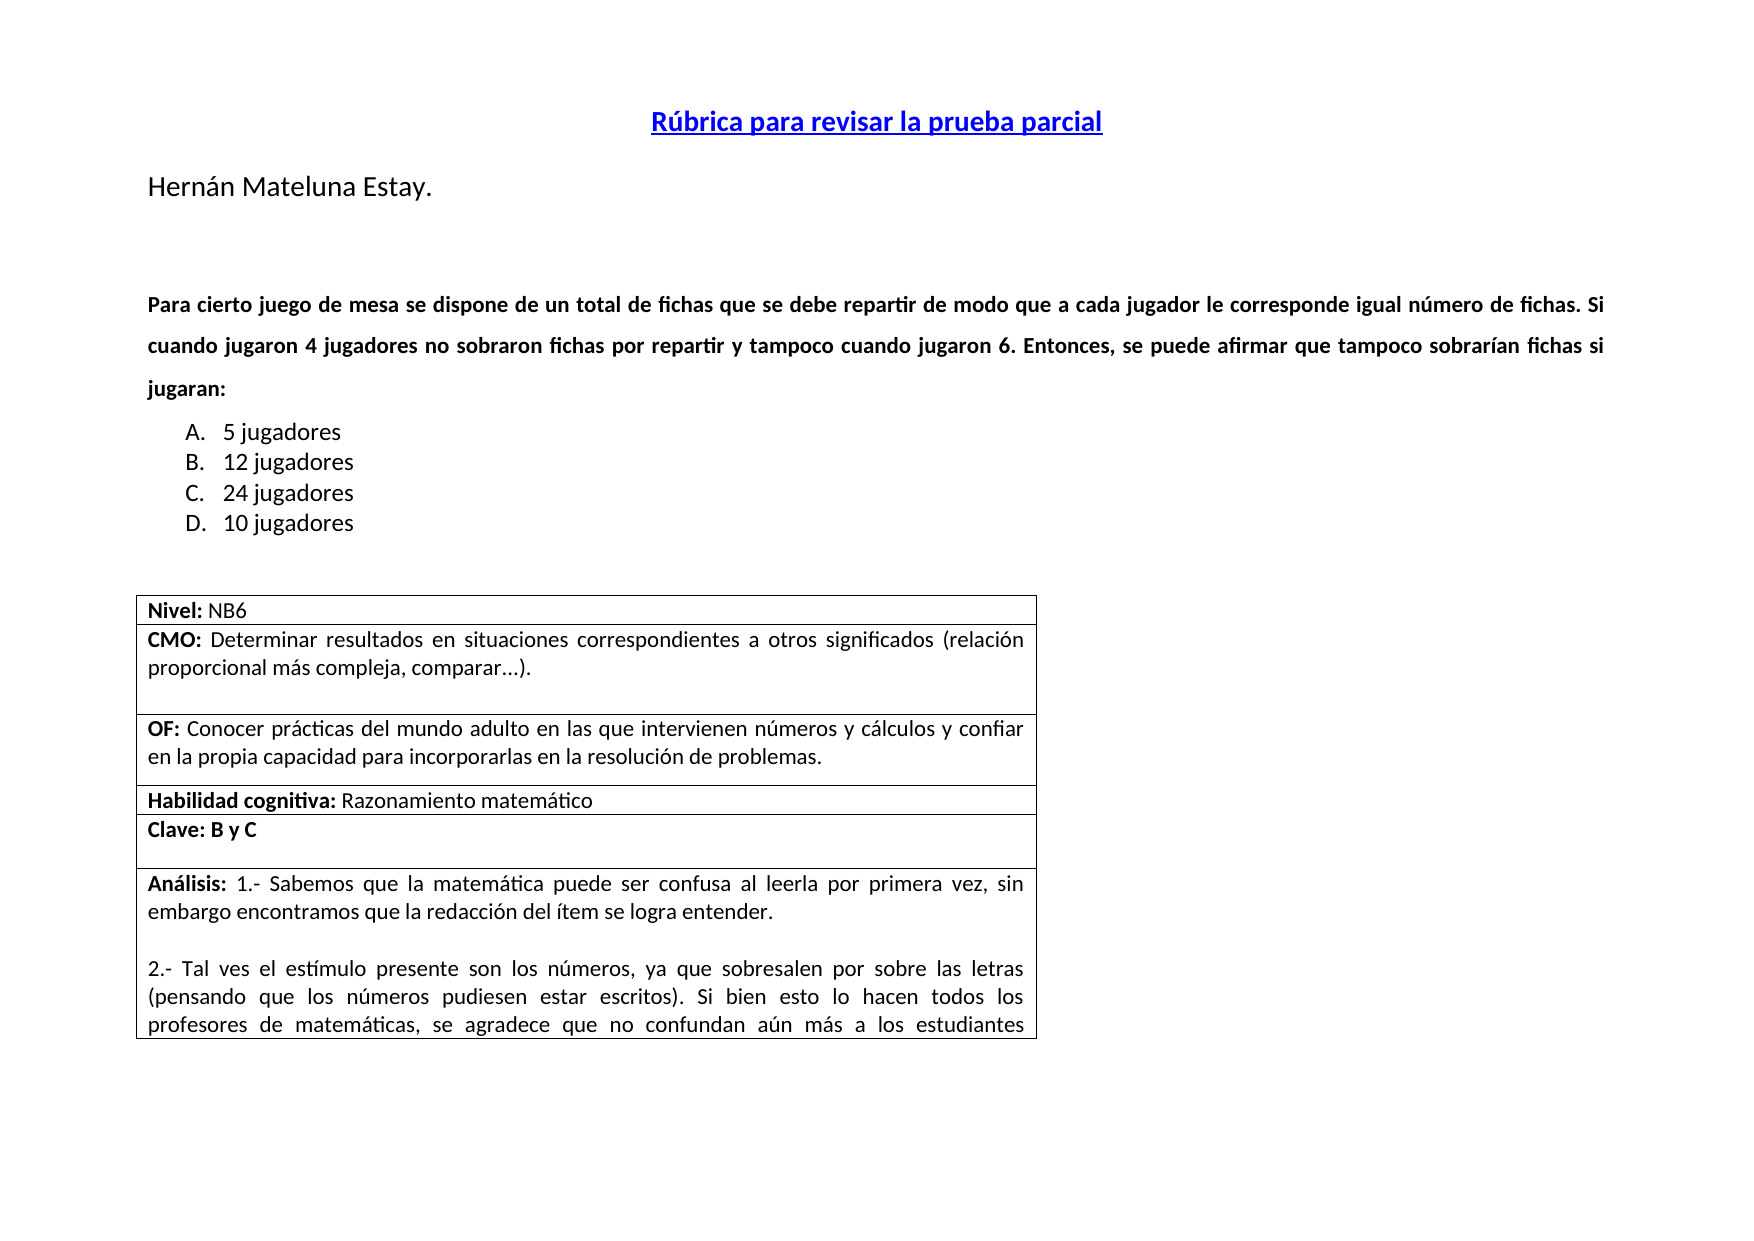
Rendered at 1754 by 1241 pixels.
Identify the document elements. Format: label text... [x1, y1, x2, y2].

list 5 jugadores [185, 416, 1606, 446]
list 24 jugadores [185, 477, 1606, 507]
list 12 jugadores [185, 446, 1606, 477]
text Para cierto juego de mesa se dispone de un total de fichas que se debe repartir de modo que a cada jugador le corresponde igual número de fichas. Si cuando jugaron 4 jugadores no sobraron fichas por repartir y tampoco cuando jugaron 6. Entonces, se puede afirmar que tampoco sobrarían fichas si jugaran: [148, 290, 1606, 402]
table_cell Habilidad cognitiva: Razonamiento matemático [137, 786, 1036, 814]
table_header Nivel: NB6 [137, 596, 1036, 624]
table_cell [137, 625, 1036, 713]
table_cell OF: Conocer prácticas del mundo adulto en las que intervienen números y cálculos y confiar en la propia capacidad para incorporarlas en la resolución de problemas. [137, 715, 1036, 785]
table_cell Clave: B y C [137, 815, 1036, 868]
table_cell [137, 869, 1036, 1038]
list 10 jugadores [185, 507, 1606, 538]
